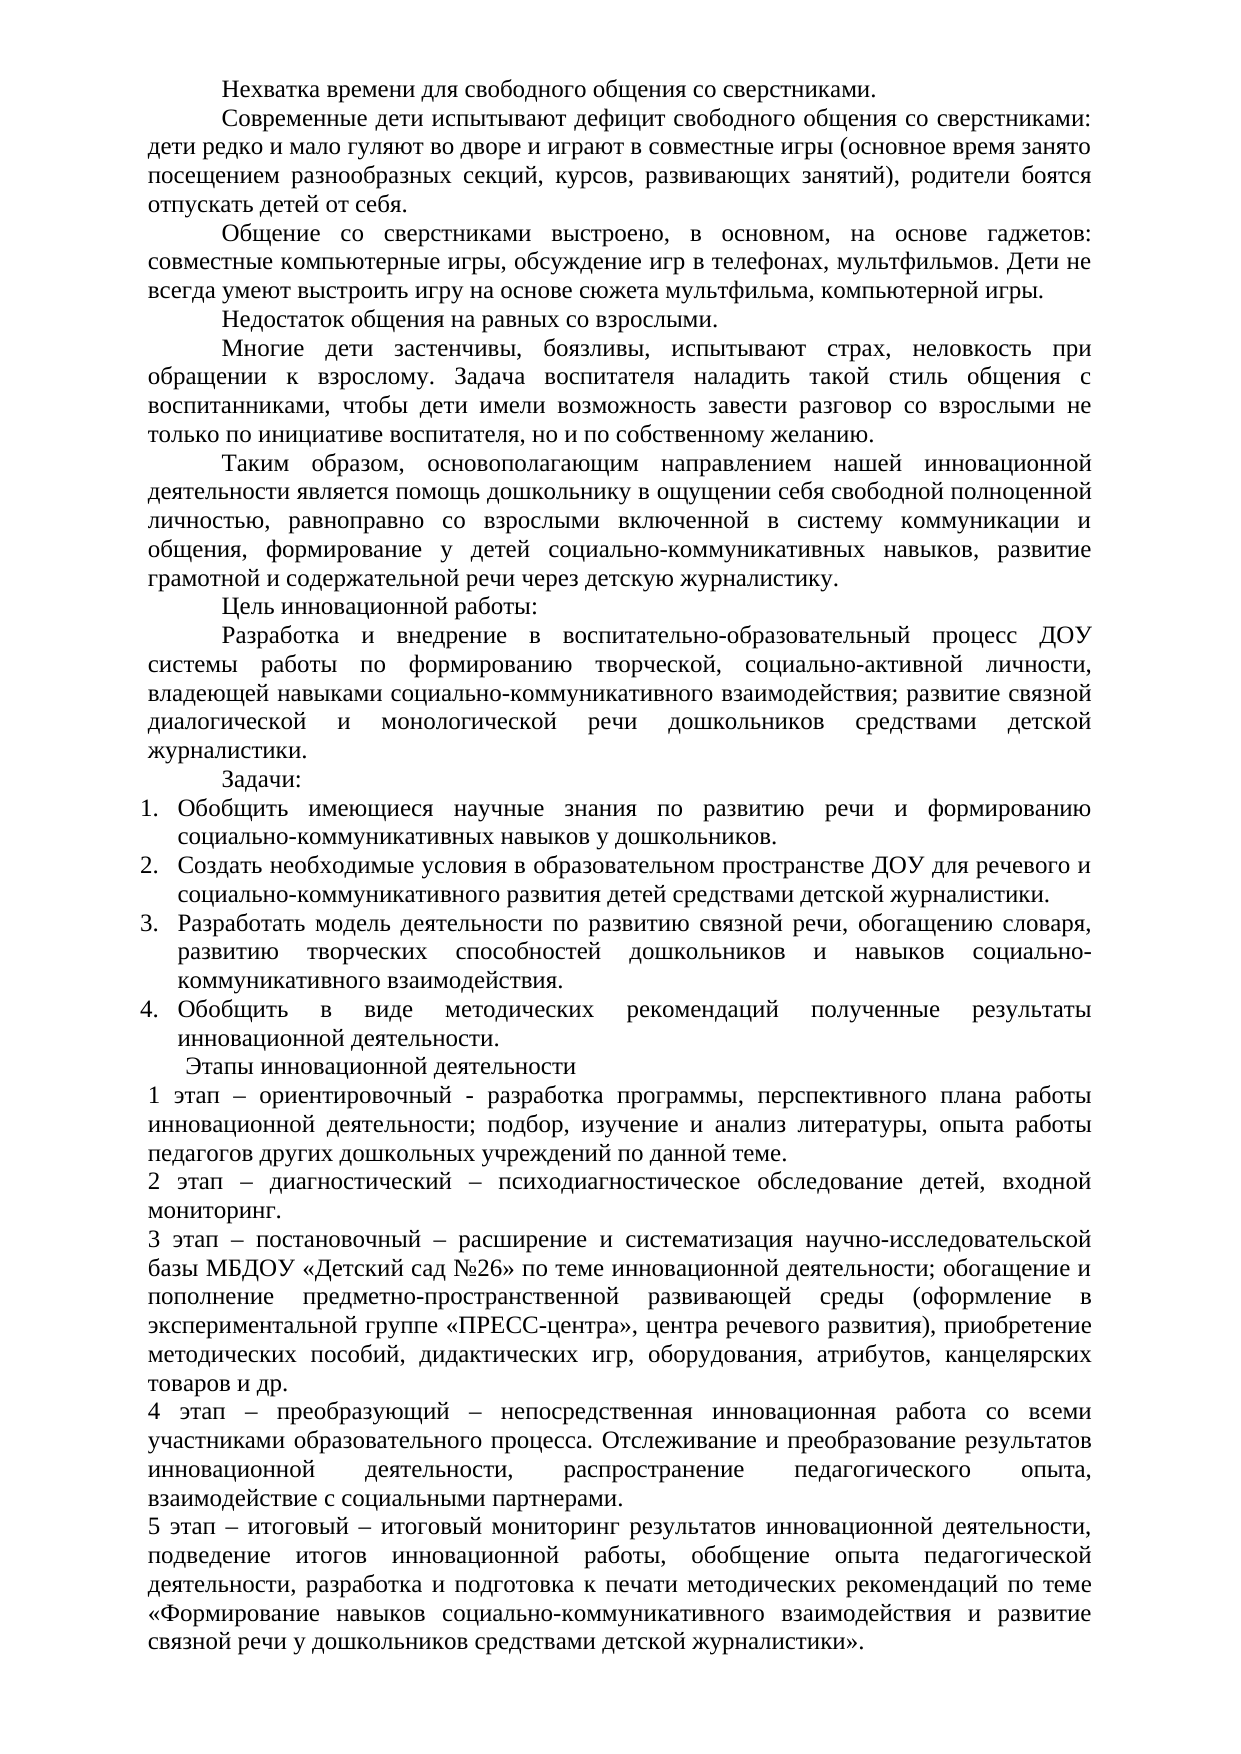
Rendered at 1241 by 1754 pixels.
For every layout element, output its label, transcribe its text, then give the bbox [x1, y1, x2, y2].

list Обобщить в виде методических рекомендаций полученные результаты инновационной деятельности. [140, 994, 1092, 1051]
text 1 этап – ориентировочный - разработка программы, перспективного плана работы инновационной деятельности; подбор, изучение и анализ литературы, опыта работы педагогов других дошкольных учреждений по данной теме. [148, 1080, 1092, 1166]
text Цель инновационной работы: [148, 591, 1092, 620]
text 4 этап – преобразующий – непосредственная инновационная работа со всеми участниками образовательного процесса. Отслеживание и преобразование результатов инновационной деятельности, распространение педагогического опыта, взаимодействие с социальными партнерами. [148, 1396, 1092, 1511]
list Разработать модель деятельности по развитию связной речи, обогащению словаря, развитию творческих способностей дошкольников и навыков социально-коммуникативного взаимодействия. [140, 908, 1092, 994]
text Многие дети застенчивы, боязливы, испытывают страх, неловкость при обращении к взрослому. Задача воспитателя наладить такой стиль общения с воспитанниками, чтобы дети имели возможность завести разговор со взрослыми не только по инициативе воспитателя, но и по собственному желанию. [148, 333, 1092, 448]
text Недостаток общения на равных со взрослыми. [148, 304, 1092, 333]
text Общение со сверстниками выстроено, в основном, на основе гаджетов: совместные компьютерные игры, обсуждение игр в телефонах, мультфильмов. Дети не всегда умеют выстроить игру на основе сюжета мультфильма, компьютерной игры. [148, 218, 1092, 304]
list Обобщить имеющиеся научные знания по развитию речи и формированию социально-коммуникативных навыков у дошкольников. [140, 793, 1092, 850]
text Таким образом, основополагающим направлением нашей инновационной деятельности является помощь дошкольнику в ощущении себя свободной полноценной личностью, равноправно со взрослыми включенной в систему коммуникации и общения, формирование у детей социально-коммуникативных навыков, развитие грамотной и содержательной речи через детскую журналистику. [148, 448, 1092, 591]
text 5 этап – итоговый – итоговый мониторинг результатов инновационной деятельности, подведение итогов инновационной работы, обобщение опыта педагогической деятельности, разработка и подготовка к печати методических рекомендаций по теме «Формирование навыков социально-коммуникативного взаимодействия и развитие связной речи у дошкольников средствами детской журналистики». [148, 1511, 1092, 1655]
text Нехватка времени для свободного общения со сверстниками. [148, 74, 1092, 103]
text Задачи: [148, 764, 1092, 793]
text 2 этап – диагностический – психодиагностическое обследование детей, входной мониторинг. [148, 1166, 1092, 1224]
text 3 этап – постановочный – расширение и систематизация научно-исследовательской базы МБДОУ «Детский сад №26» по теме инновационной деятельности; обогащение и пополнение предметно-пространственной развивающей среды (оформление в экспериментальной группе «ПРЕСС-центра», центра речевого развития), приобретение методических пособий, дидактических игр, оборудования, атрибутов, канцелярских товаров и др. [148, 1224, 1092, 1396]
text Этапы инновационной деятельности [148, 1051, 1092, 1080]
text Современные дети испытывают дефицит свободного общения со сверстниками: дети редко и мало гуляют во дворе и играют в совместные игры (основное время занято посещением разнообразных секций, курсов, развивающих занятий), родители боятся отпускать детей от себя. [148, 103, 1092, 218]
text Разработка и внедрение в воспитательно-образовательный процесс ДОУ системы работы по формированию творческой, социально-активной личности, владеющей навыками социально-коммуникативного взаимодействия; развитие связной диалогической и монологической речи дошкольников средствами детской журналистики. [148, 620, 1092, 764]
list Создать необходимые условия в образовательном пространстве ДОУ для речевого и социально-коммуникативного развития детей средствами детской журналистики. [140, 850, 1092, 908]
